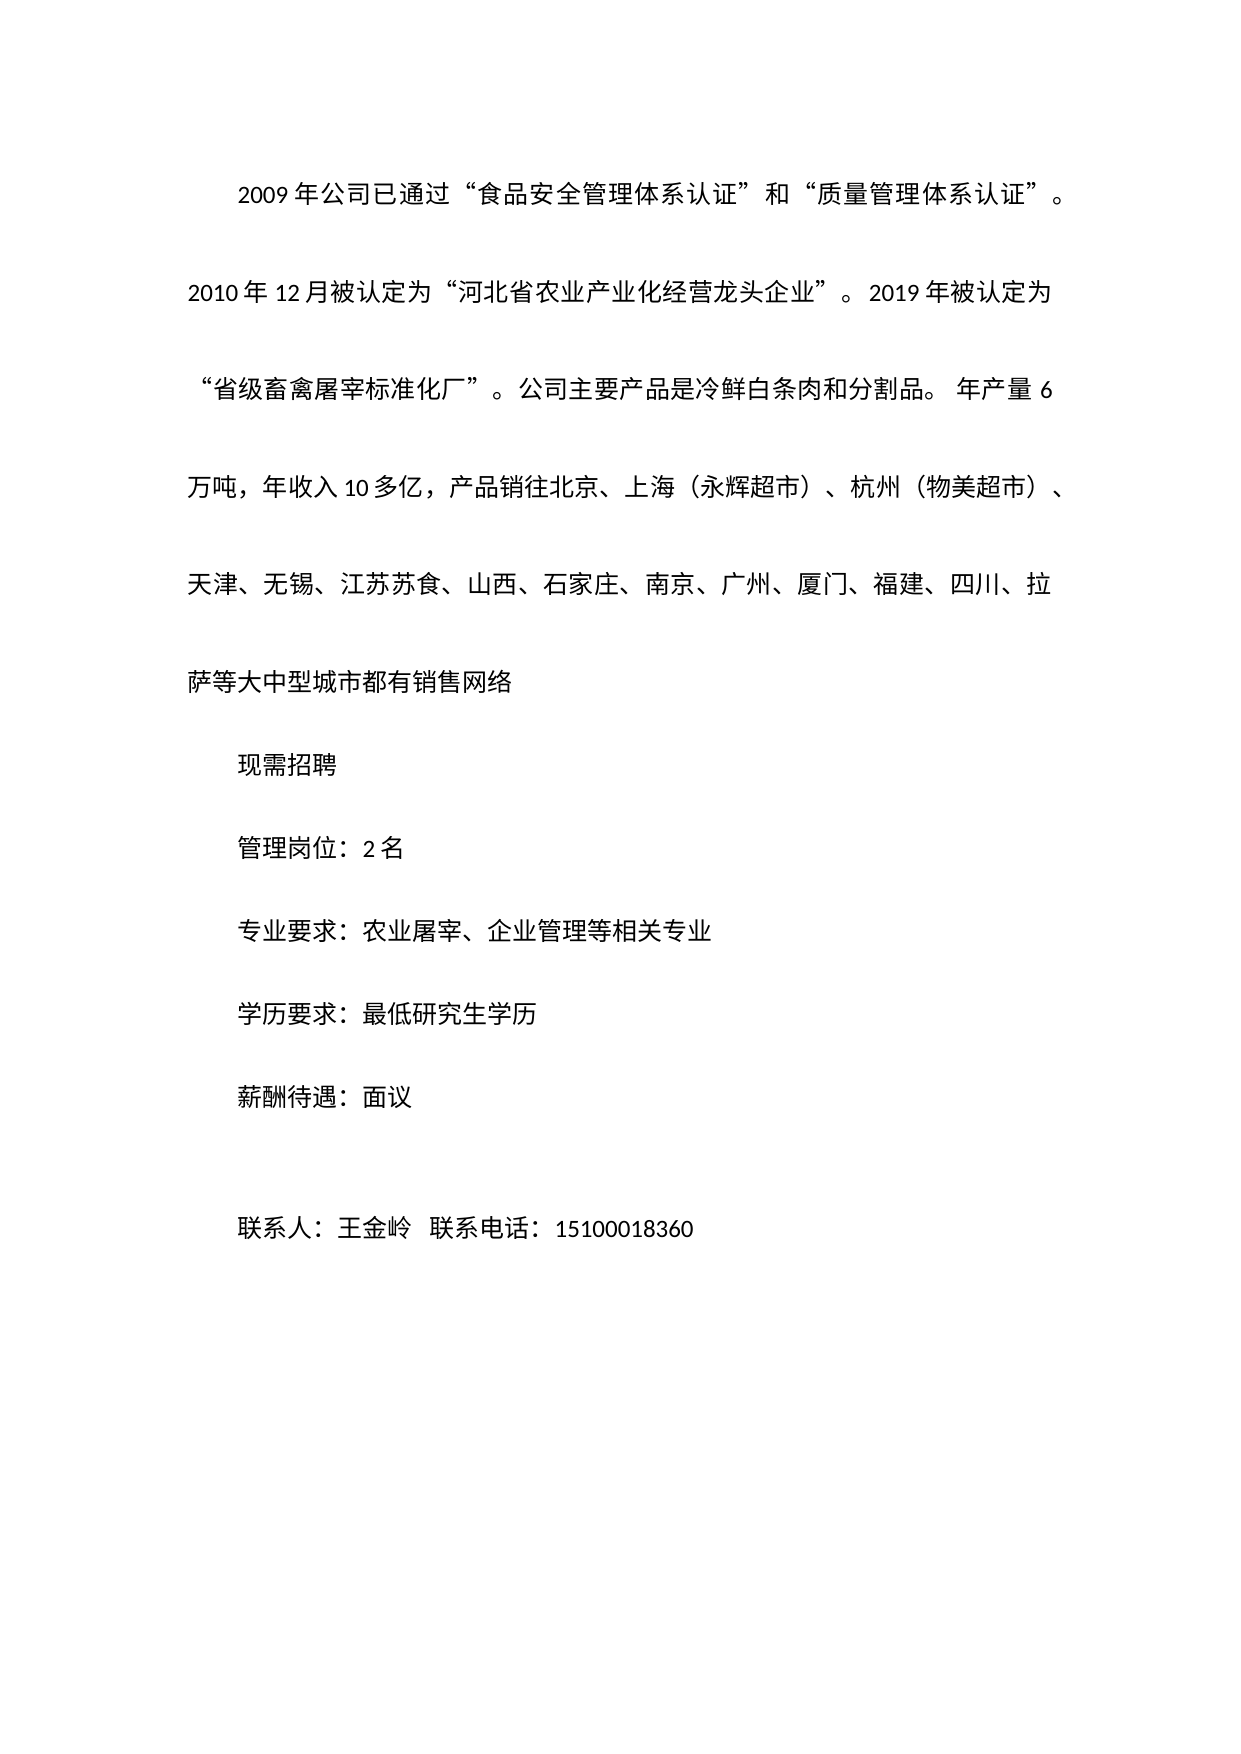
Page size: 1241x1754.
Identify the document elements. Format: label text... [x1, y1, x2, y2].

text 学历要求：最低研究生学历 [187, 980, 1053, 1045]
text 现需招聘 [187, 731, 1053, 796]
text 2009年公司已通过“食品安全管理体系认证”和“质量管理体系认证”。2010年12月被认定为“河北省农业产业化经营龙头企业”。2019年被认定为“省级畜禽屠宰标准化厂”。公司主要产品是冷鲜白条肉和分割品。 年产量6万吨，年收入10多亿，产品销往北京、上海（永辉超市）、杭州（物美超市）、天津、无锡、江苏苏食、山西、石家庄、南京、广州、厦门、福建、四川、拉萨等大中型城市都有销售网络 [187, 160, 1053, 713]
text 联系人：王金岭 联系电话：15100018360 [187, 1194, 1053, 1259]
text 专业要求：农业屠宰、企业管理等相关专业 [187, 897, 1053, 962]
text 薪酬待遇：面议 [187, 1063, 1053, 1128]
text 管理岗位：2名 [187, 814, 1053, 879]
